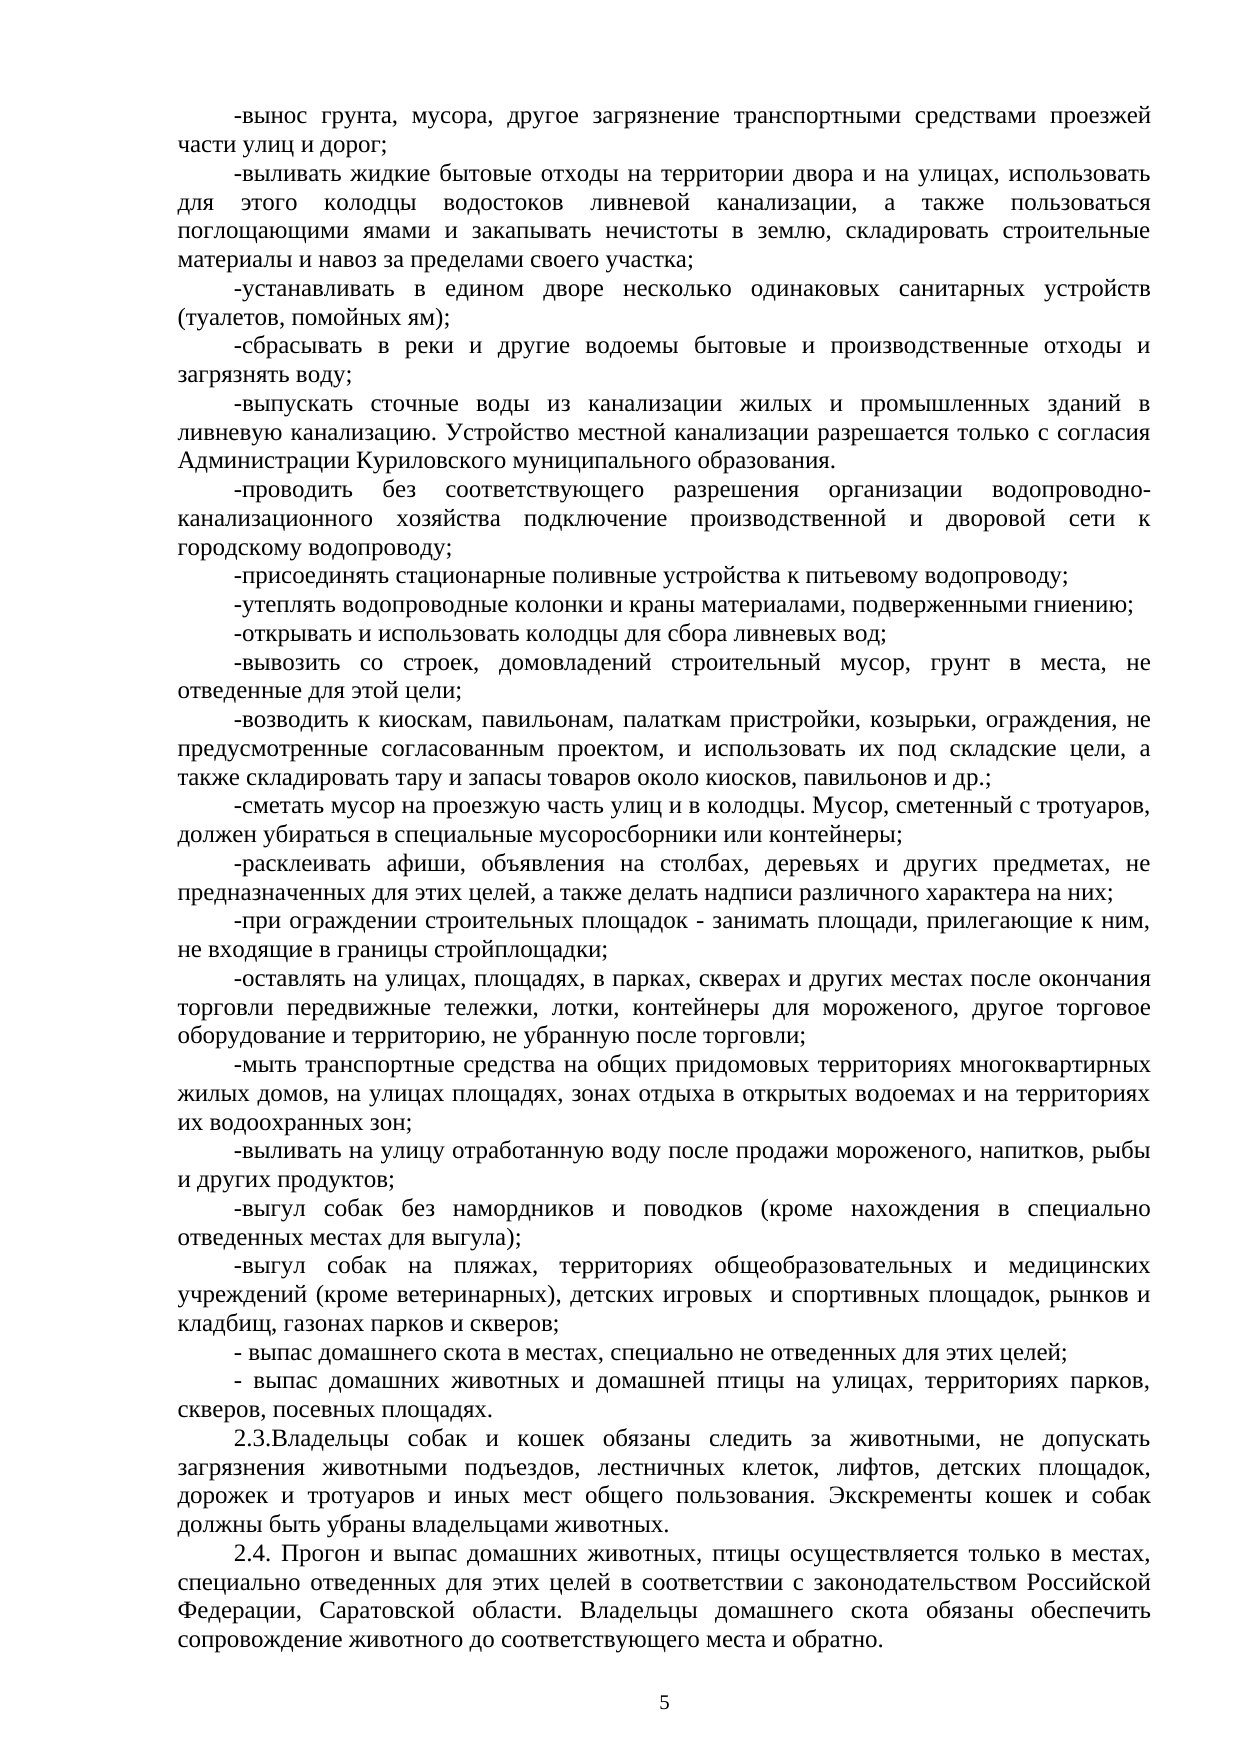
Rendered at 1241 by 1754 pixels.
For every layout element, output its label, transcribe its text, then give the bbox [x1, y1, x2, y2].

text -проводить без соответствующего разрешения организации водопроводно-канализационного хозяйства подключение производственной и дворовой сети к городскому водопроводу; [177, 474, 1152, 560]
text -вынос грунта, мусора, другое загрязнение транспортными средствами проезжей части улиц и дорог; [177, 100, 1152, 158]
text -оставлять на улицах, площадях, в парках, скверах и других местах после окончания торговли передвижные тележки, лотки, контейнеры для мороженого, другое торговое оборудование и территорию, не убранную после торговли; [177, 963, 1152, 1049]
text -сметать мусор на проезжую часть улиц и в колодцы. Мусор, сметенный с тротуаров, должен убираться в специальные мусоросборники или контейнеры; [177, 790, 1152, 848]
text -расклеивать афиши, объявления на столбах, деревьях и других предметах, не предназначенных для этих целей, а также делать надписи различного характера на них; [177, 848, 1152, 905]
text -при ограждении строительных площадок - занимать площади, прилегающие к ним, не входящие в границы стройплощадки; [177, 905, 1152, 963]
text -утеплять водопроводные колонки и краны материалами, подверженными гниению; [177, 589, 1152, 618]
text -выгул собак на пляжах, территориях общеобразовательных и медицинских учреждений (кроме ветеринарных), детских игровых и спортивных площадок, рынков и кладбищ, газонах парков и скверов; [177, 1250, 1152, 1337]
text -возводить к киоскам, павильонам, палаткам пристройки, козырьки, ограждения, не предусмотренные согласованным проектом, и использовать их под складские цели, а также складировать тару и запасы товаров около киосков, павильонов и др.; [177, 704, 1152, 790]
text -присоединять стационарные поливные устройства к питьевому водопроводу; [177, 560, 1152, 589]
text -открывать и использовать колодцы для сбора ливневых вод; [177, 618, 1152, 647]
text -выливать жидкие бытовые отходы на территории двора и на улицах, использовать для этого колодцы водостоков ливневой канализации, а также пользоваться поглощающими ямами и закапывать нечистоты в землю, складировать строительные материалы и навоз за пределами своего участка; [177, 158, 1152, 273]
text - выпас домашнего скота в местах, специально не отведенных для этих целей; [177, 1337, 1152, 1365]
text 2.4. Прогон и выпас домашних животных, птицы осуществляется только в местах, специально отведенных для этих целей в соответствии с законодательством Российской Федерации, Саратовской области. Владельцы домашнего скота обязаны обеспечить сопровождение животного до соответствующего места и обратно. [177, 1538, 1152, 1653]
text -мыть транспортные средства на общих придомовых территориях многоквартирных жилых домов, на улицах площадях, зонах отдыха в открытых водоемах и на территориях их водоохранных зон; [177, 1049, 1152, 1135]
text 2.3.Владельцы собак и кошек обязаны следить за животными, не допускать загрязнения животными подъездов, лестничных клеток, лифтов, детских площадок, дорожек и тротуаров и иных мест общего пользования. Экскременты кошек и собак должны быть убраны владельцами животных. [177, 1423, 1152, 1538]
text -выливать на улицу отработанную воду после продажи мороженого, напитков, рыбы и других продуктов; [177, 1135, 1152, 1193]
text - выпас домашних животных и домашней птицы на улицах, территориях парков, скверов, посевных площадях. [177, 1365, 1152, 1423]
text -выгул собак без намордников и поводков (кроме нахождения в специально отведенных местах для выгула); [177, 1193, 1152, 1250]
text -вывозить со строек, домовладений строительный мусор, грунт в места, не отведенные для этой цели; [177, 647, 1152, 704]
text -выпускать сточные воды из канализации жилых и промышленных зданий в ливневую канализацию. Устройство местной канализации разрешается только с согласия Администрации Куриловского муниципального образования. [177, 388, 1152, 474]
text -устанавливать в едином дворе несколько одинаковых санитарных устройств (туалетов, помойных ям); [177, 273, 1152, 330]
text -сбрасывать в реки и другие водоемы бытовые и производственные отходы и загрязнять воду; [177, 330, 1152, 388]
